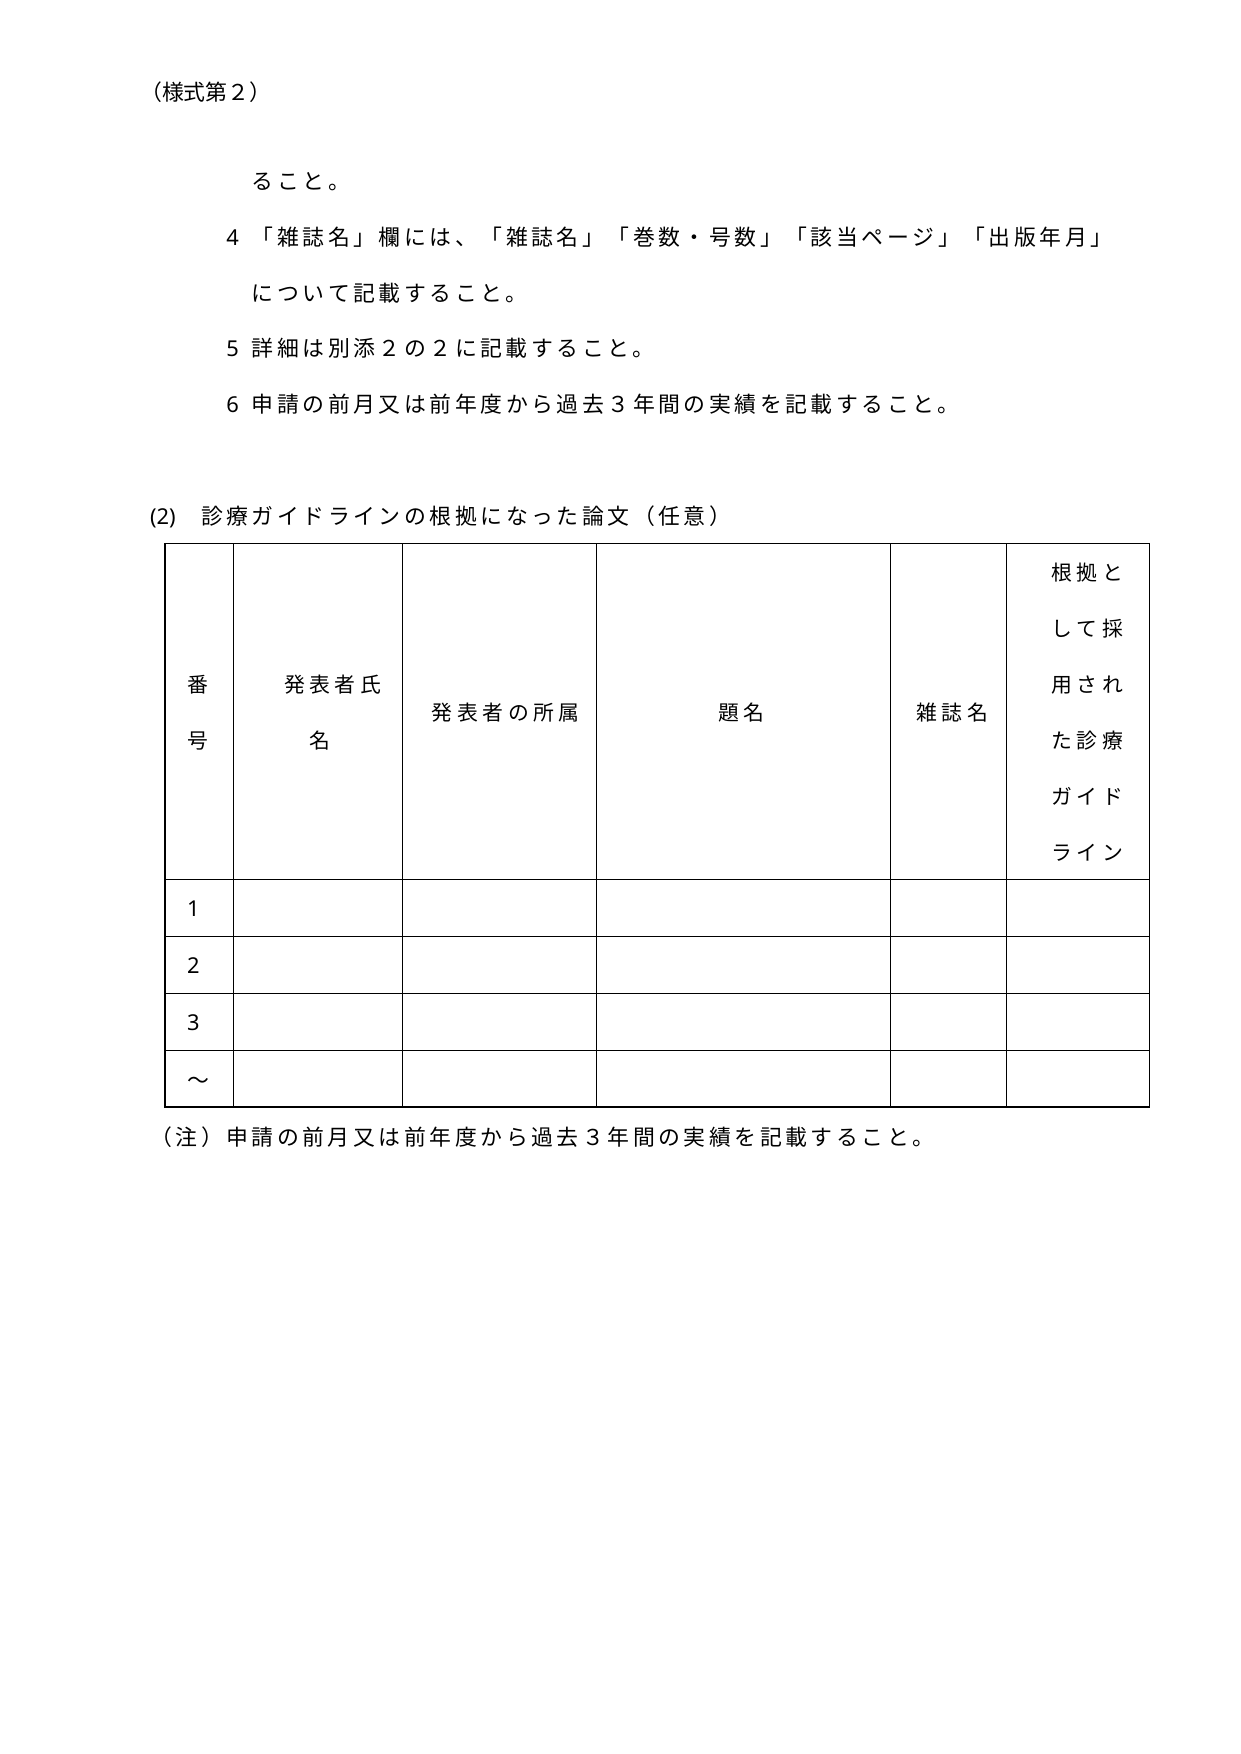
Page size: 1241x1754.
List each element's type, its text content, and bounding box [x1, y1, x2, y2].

table_cell [1007, 1051, 1149, 1106]
table_cell 3 [166, 994, 233, 1049]
table_cell [597, 880, 890, 936]
table_cell [891, 937, 1006, 993]
table_cell [891, 994, 1006, 1049]
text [214, 152, 1116, 208]
table_cell [234, 994, 402, 1049]
table_cell 1 [166, 880, 233, 936]
table_cell [403, 937, 596, 993]
table_cell [1007, 994, 1149, 1049]
table_header 発表者氏名 [234, 544, 402, 879]
table_cell [234, 1051, 402, 1106]
table_cell [891, 1051, 1006, 1106]
table_cell [597, 994, 890, 1049]
text （注）申請の前月又は前年度から過去３年間の実績を記載すること。 [124, 1107, 1116, 1163]
table_cell ～ [166, 1051, 233, 1106]
text 6申請の前月又は前年度から過去３年間の実績を記載すること。 [214, 375, 1116, 431]
table_header 発表者の所属 [403, 544, 596, 879]
table_cell [403, 1051, 596, 1106]
table_cell [403, 994, 596, 1049]
table_cell [597, 1051, 890, 1106]
table_cell [403, 880, 596, 936]
text 4 「雑誌名」欄には、「雑誌名」「巻数・号数」「該当ページ」「出版年月」について記載すること。 [214, 208, 1116, 319]
table_header 雑誌名 [891, 544, 1006, 879]
table_cell [597, 937, 890, 993]
text 5 詳細は別添２の２に記載すること。 [214, 319, 1116, 375]
table_cell [1007, 880, 1149, 936]
table_cell [234, 937, 402, 993]
table_header 題名 [597, 544, 890, 879]
text (2) 診療ガイドラインの根拠になった論文（任意） [147, 487, 1116, 543]
table_cell [891, 880, 1006, 936]
table_cell [1007, 937, 1149, 993]
table_cell 2 [166, 937, 233, 993]
table_header 根拠として採用された診療ガイドライン [1007, 544, 1149, 879]
table_header 番号 [166, 544, 233, 879]
table_cell [234, 880, 402, 936]
